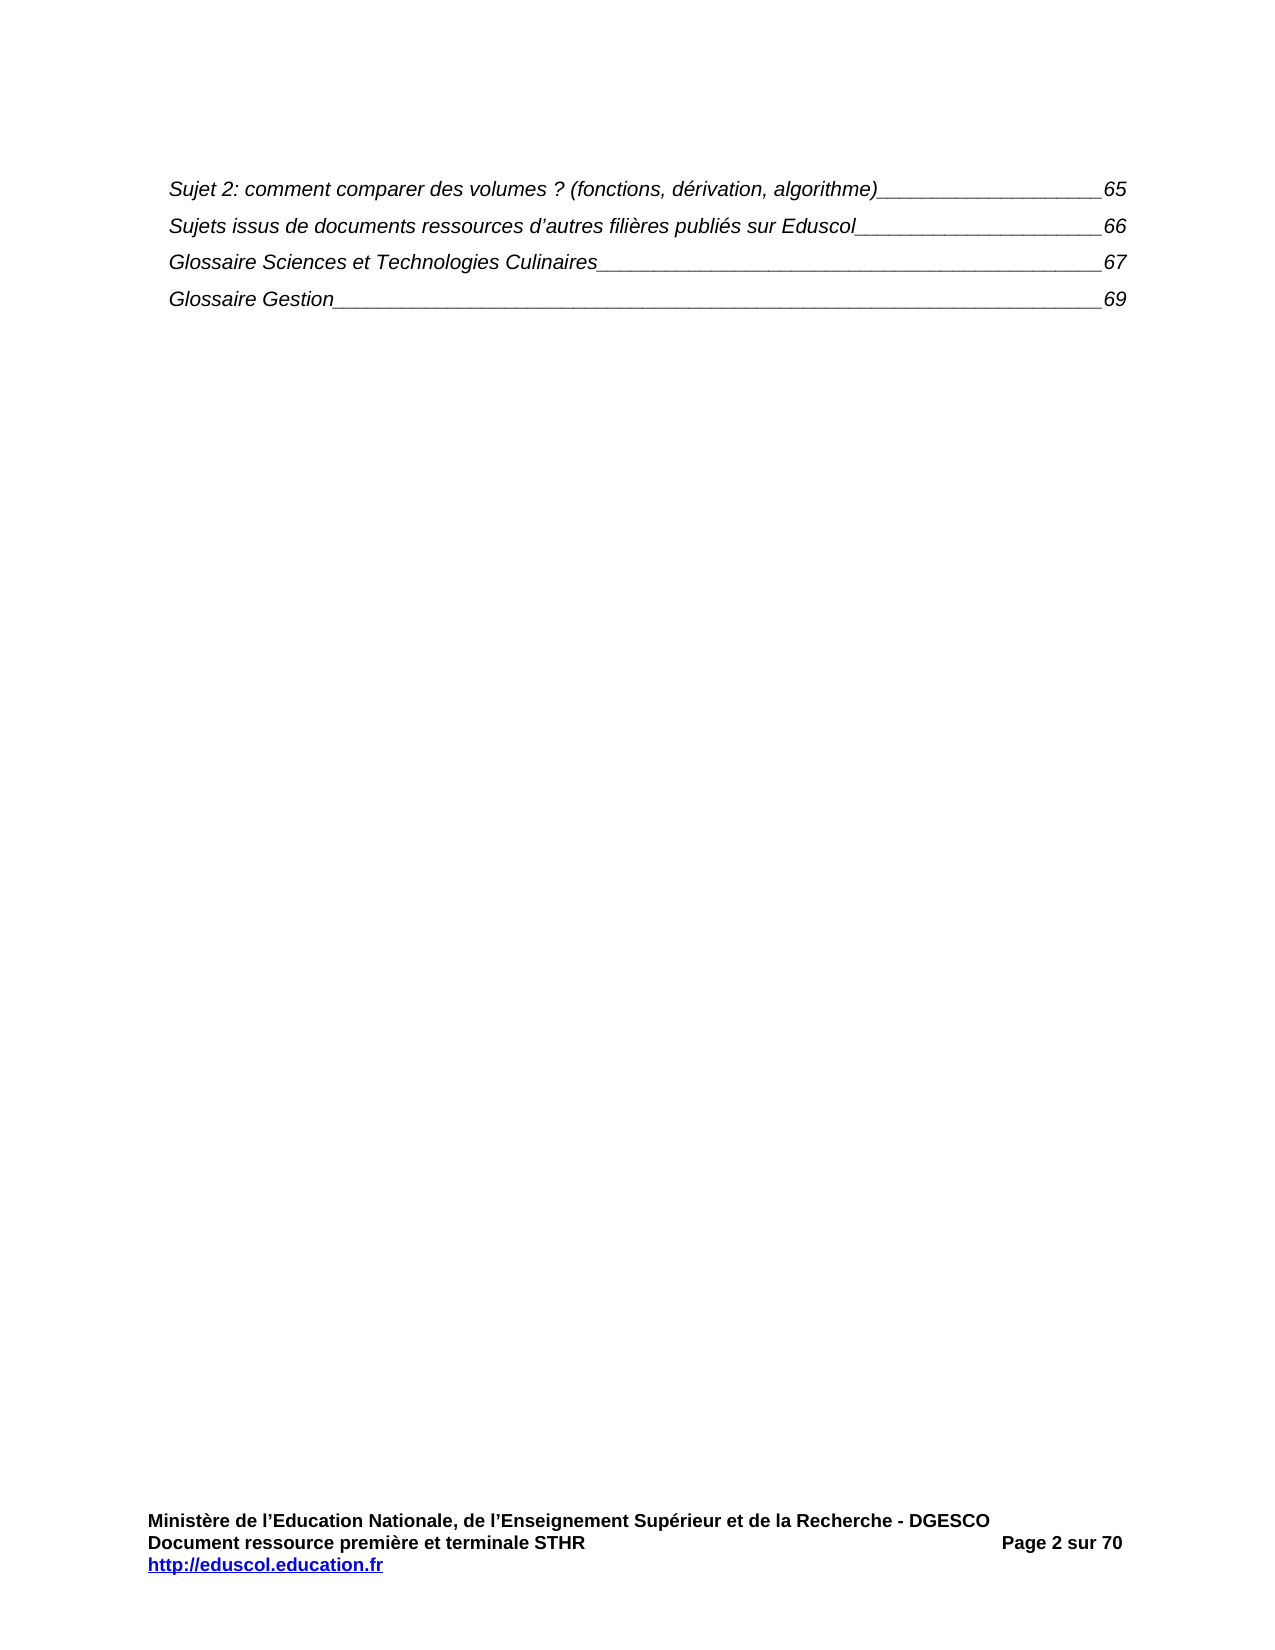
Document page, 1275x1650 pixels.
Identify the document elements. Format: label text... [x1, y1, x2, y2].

text Sujet 2: comment comparer des volumes ? (fonctions, dérivation, algorithme) 65 [168, 177, 1127, 201]
text Glossaire Sciences et Technologies Culinaires 67 [168, 250, 1127, 274]
text Glossaire Gestion 69 [168, 287, 1127, 311]
text Sujets issus de documents ressources d’autres filières publiés sur Eduscol 66 [168, 214, 1127, 238]
